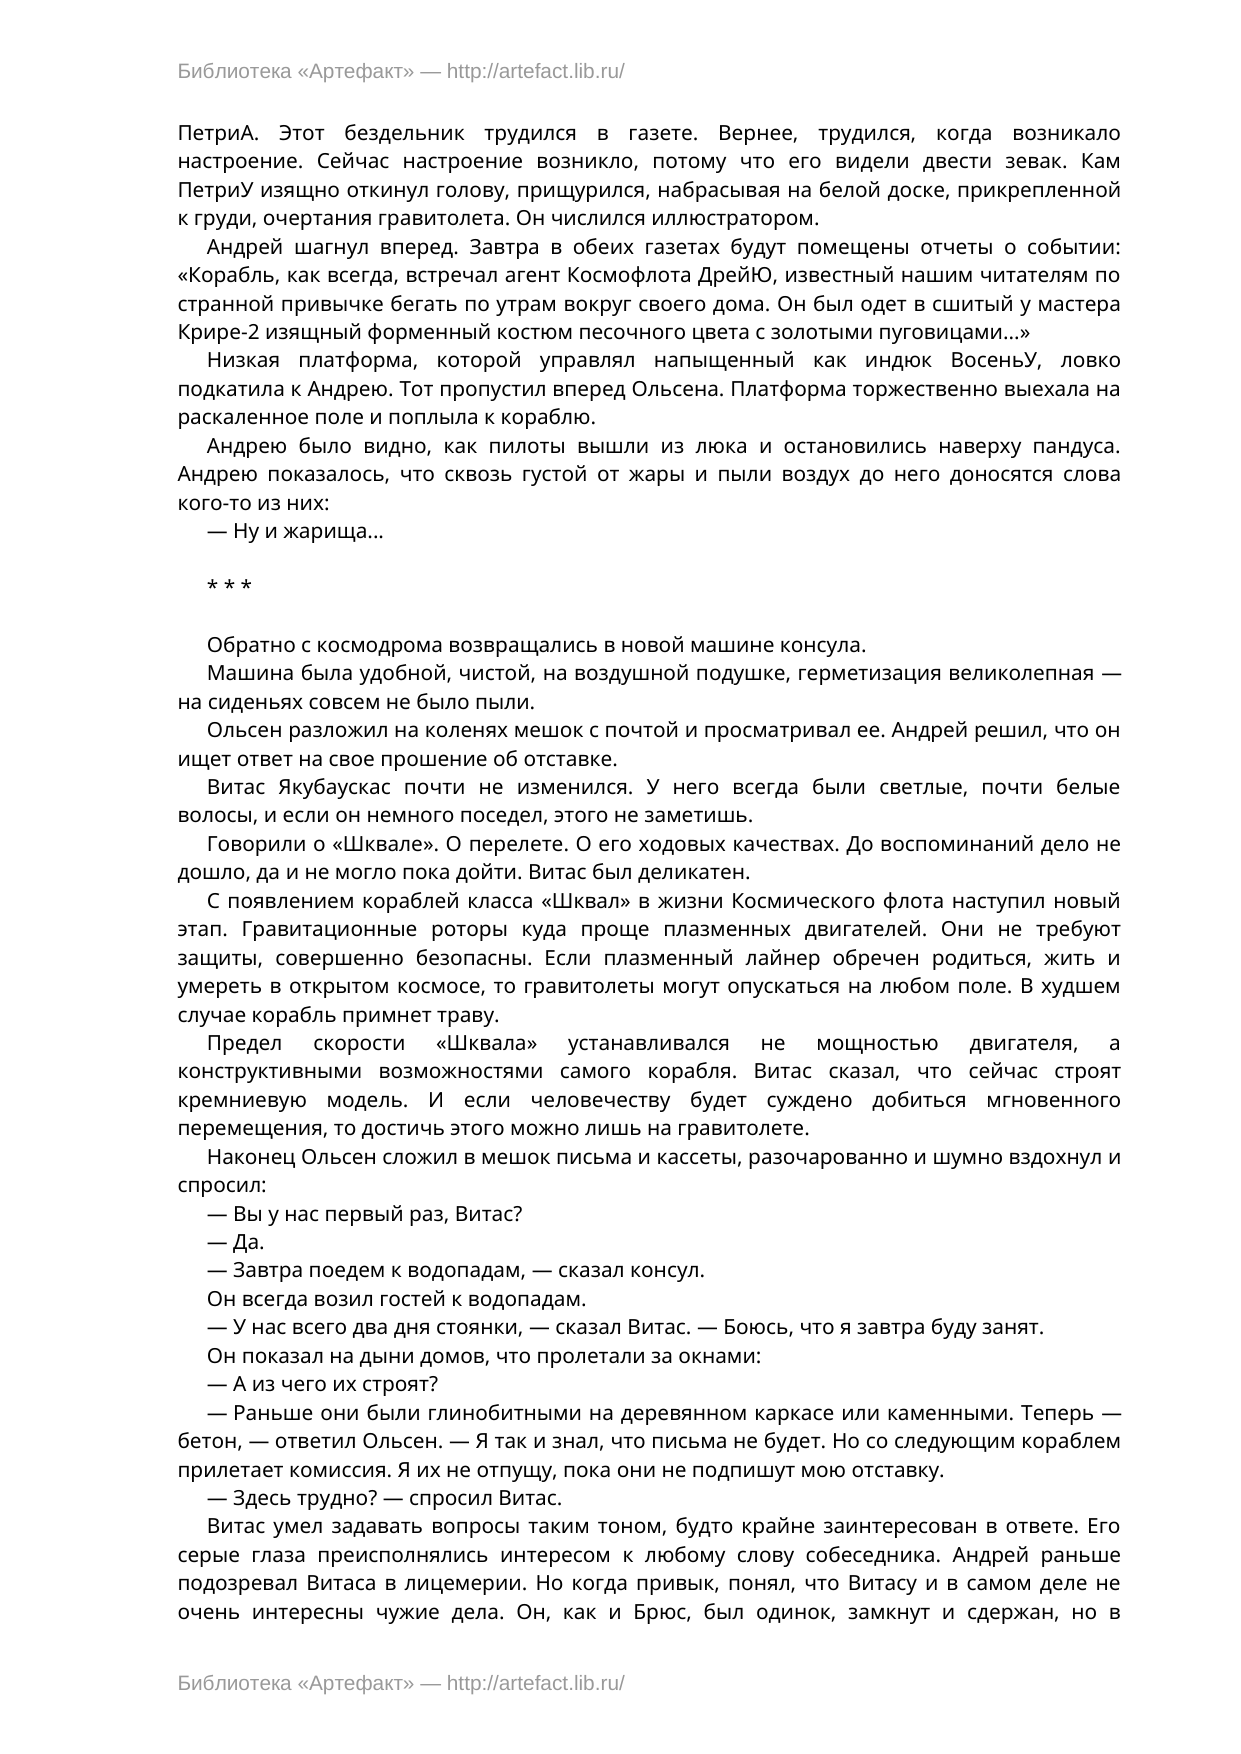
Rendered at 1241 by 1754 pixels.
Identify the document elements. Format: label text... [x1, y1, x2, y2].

text — Вы у нас первый раз, Витас? [177, 1199, 1122, 1227]
text — Завтра поедем к водопадам, — сказал консул. [177, 1256, 1122, 1284]
text — Раньше они были глинобитными на деревянном каркасе или каменными. Теперь — бетон, — ответил Ольсен. — Я так и знал, что письма не будет. Но со следующим кораблем прилетает комиссия. Я их не отпущу, пока они не подпишут мою отставку. [177, 1398, 1122, 1483]
subtitle * * * [177, 573, 1122, 602]
text Андрей шагнул вперед. Завтра в обеих газетах будут помещены отчеты о событии: «Корабль, как всегда, встречал агент Космофлота ДрейЮ, известный нашим читателям по странной привычке бегать по утрам вокруг своего дома. Он был одет в сшитый у мастера Крире-2 изящный форменный костюм песочного цвета с золотыми пуговицами...» [177, 232, 1122, 346]
text Наконец Ольсен сложил в мешок письма и кассеты, разочарованно и шумно вздохнул и спросил: [177, 1142, 1122, 1199]
text Витас Якубаускас почти не изменился. У него всегда были светлые, почти белые волосы, и если он немного поседел, этого не заметишь. [177, 772, 1122, 829]
text Он всегда возил гостей к водопадам. [177, 1284, 1122, 1312]
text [177, 118, 1122, 232]
text Низкая платформа, которой управлял напыщенный как индюк ВосеньУ, ловко подкатила к Андрею. Тот пропустил вперед Ольсена. Платформа торжественно выехала на раскаленное поле и поплыла к кораблю. [177, 346, 1122, 431]
text Машина была удобной, чистой, на воздушной подушке, герметизация великолепная — на сиденьях совсем не было пыли. [177, 658, 1122, 715]
text Ольсен разложил на коленях мешок с почтой и просматривал ее. Андрей решил, что он ищет ответ на свое прошение об отставке. [177, 715, 1122, 772]
text Обратно с космодрома возвращались в новой машине консула. [177, 630, 1122, 658]
text Андрею было видно, как пилоты вышли из люка и остановились наверху пандуса. Андрею показалось, что сквозь густой от жары и пыли воздух до него доносятся слова кого-то из них: [177, 431, 1122, 516]
text — Ну и жарища... [177, 516, 1122, 545]
text — А из чего их строят? [177, 1369, 1122, 1398]
text — Да. [177, 1227, 1122, 1256]
text С появлением кораблей класса «Шквал» в жизни Космического флота наступил новый этап. Гравитационные роторы куда проще плазменных двигателей. Они не требуют защиты, совершенно безопасны. Если плазменный лайнер обречен родиться, жить и умереть в открытом космосе, то гравитолеты могут опускаться на любом поле. В худшем случае корабль примнет траву. [177, 886, 1122, 1028]
text Предел скорости «Шквала» устанавливался не мощностью двигателя, а конструктивными возможностями самого корабля. Витас сказал, что сейчас строят кремниевую модель. И если человечеству будет суждено добиться мгновенного перемещения, то достичь этого можно лишь на гравитолете. [177, 1028, 1122, 1142]
text Говорили о «Шквале». О перелете. О его ходовых качествах. До воспоминаний дело не дошло, да и не могло пока дойти. Витас был деликатен. [177, 829, 1122, 886]
text — У нас всего два дня стоянки, — сказал Витас. — Боюсь, что я завтра буду занят. [177, 1312, 1122, 1341]
text Он показал на дыни домов, что пролетали за окнами: [177, 1341, 1122, 1369]
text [177, 1512, 1122, 1625]
text — Здесь трудно? — спросил Витас. [177, 1483, 1122, 1512]
